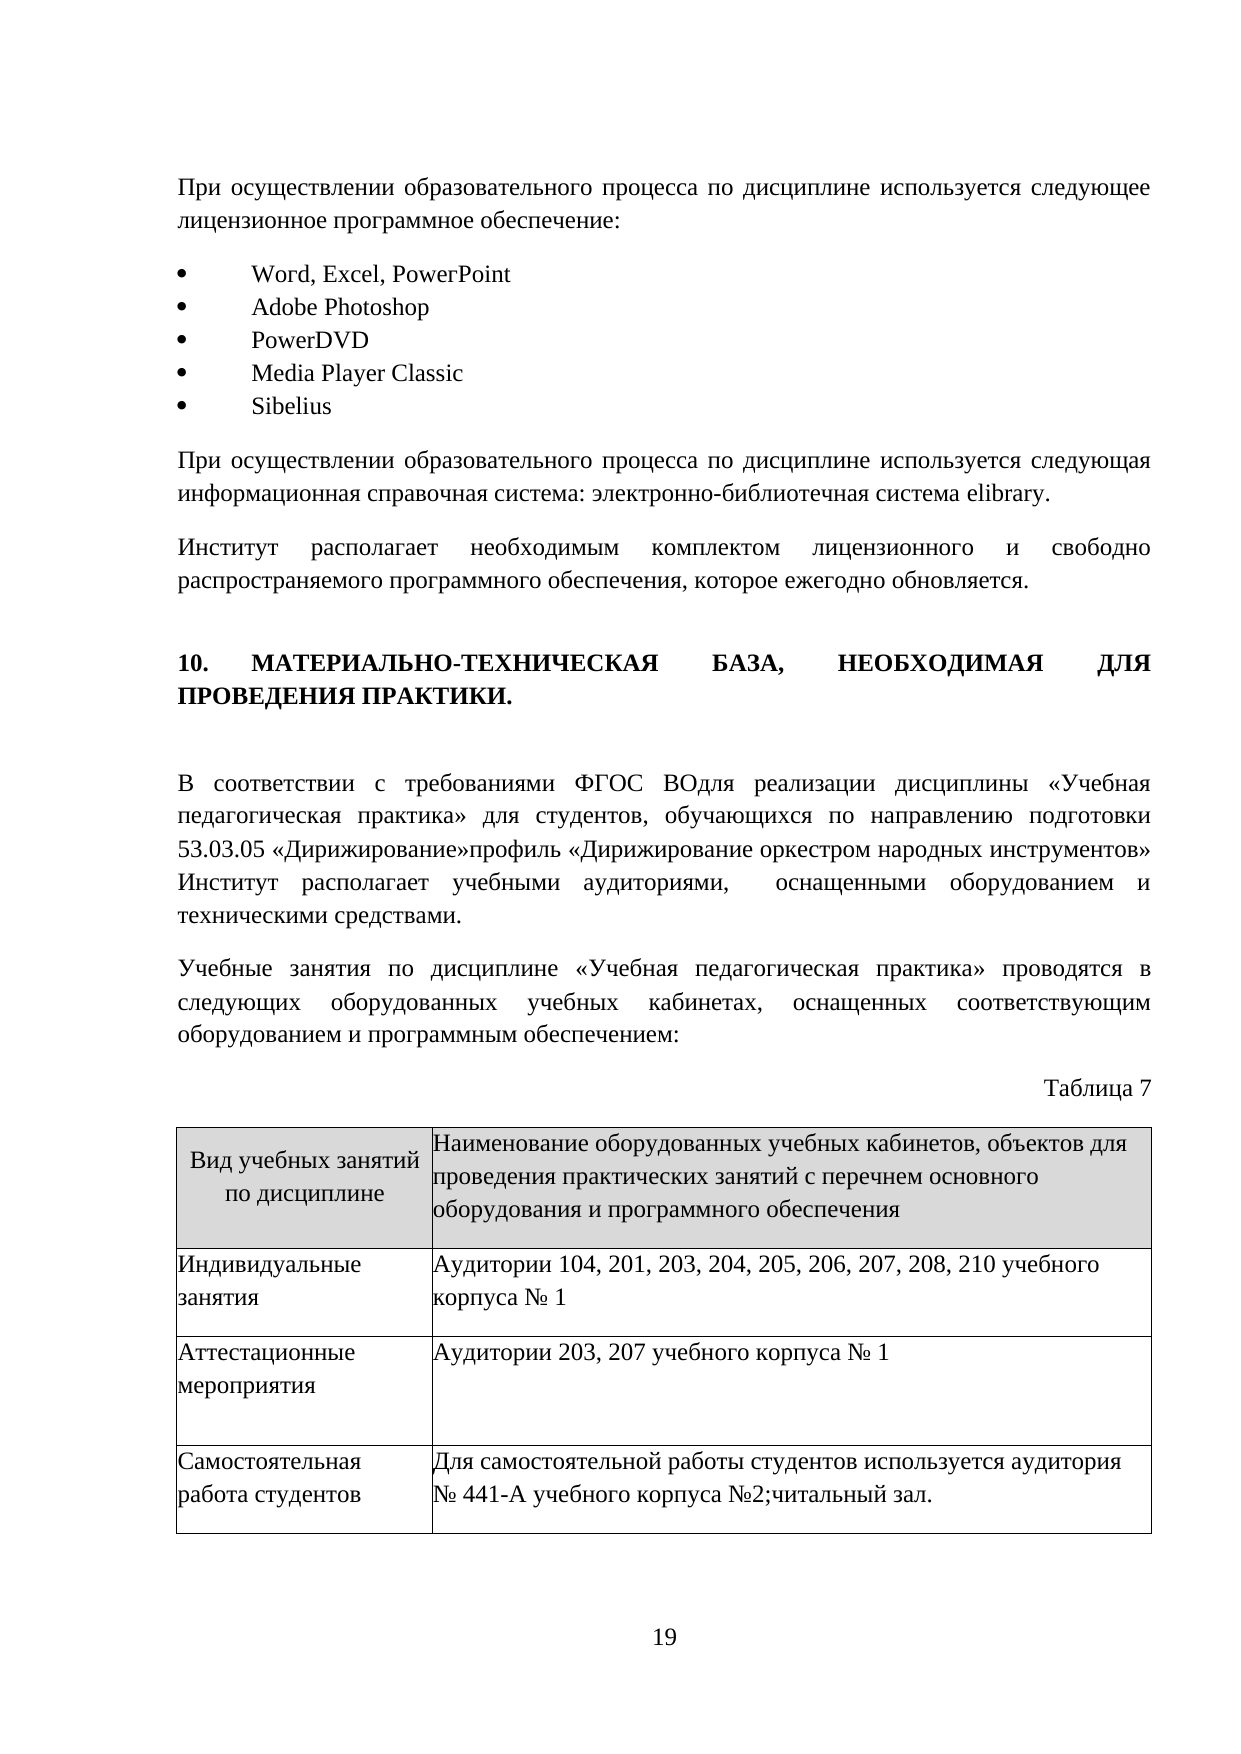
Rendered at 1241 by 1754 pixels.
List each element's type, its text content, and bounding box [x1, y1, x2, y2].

table_header Вид учебных занятий по дисциплине [177, 1128, 432, 1248]
list Adobe Photoshop [177, 292, 1152, 321]
list PowerDVD [177, 325, 1152, 354]
list Sibelius [177, 391, 1152, 420]
table_cell Аттестационные мероприятия [177, 1337, 432, 1445]
table_cell Самостоятельная работа студентов [177, 1446, 432, 1533]
text Таблица 7 [177, 1073, 1152, 1102]
text В соответствии с требованиями ФГОС ВОдля реализации дисциплины «Учебная педагогическая практика» для студентов, обучающихся по направлению подготовки 53.03.05 «Дирижирование»профиль «Дирижирование оркестром народных инструментов» Институт располагает учебными аудиториями, оснащенными оборудованием и техническими средствами. [177, 768, 1152, 928]
text При осуществлении образовательного процесса по дисциплине используется следующее лицензионное программное обеспечение: [177, 172, 1152, 234]
table_cell Для самостоятельной работы студентов используется аудитория № 441-А учебного корпуса №2;читальный зал. [433, 1446, 1151, 1533]
text Учебные занятия по дисциплине «Учебная педагогическая практика» проводятся в следующих оборудованных учебных кабинетах, оснащенных соответствующим оборудованием и программным обеспечением: [177, 953, 1152, 1048]
table_cell Индивидуальные занятия [177, 1249, 432, 1336]
list Media Player Classic [177, 358, 1152, 387]
table_cell Аудитории 104, 201, 203, 204, 205, 206, 207, 208, 210 учебного корпуса № 1 [433, 1249, 1151, 1336]
subtitle МАТЕРИАЛЬНО-ТЕХНИЧЕСКАЯ БАЗА, НЕОБХОДИМАЯ ДЛЯ ПРОВЕДЕНИЯ ПРАКТИКИ. [177, 648, 1152, 709]
text Институт располагает необходимым комплектом лицензионного и свободно распространяемого программного обеспечения, которое ежегодно обновляется. [177, 532, 1152, 593]
table_cell Аудитории 203, 207 учебного корпуса № 1 [433, 1337, 1151, 1445]
table_header Наименование оборудованных учебных кабинетов, объектов для проведения практических занятий с перечнем основного оборудования и программного обеспечения [433, 1128, 1151, 1248]
list Wогd, Ехсеl, PowегРоint [177, 259, 1152, 288]
text При осуществлении образовательного процесса по дисциплине используется следующая информационная справочная система: электронно-библиотечная система elibrary. [177, 445, 1152, 507]
